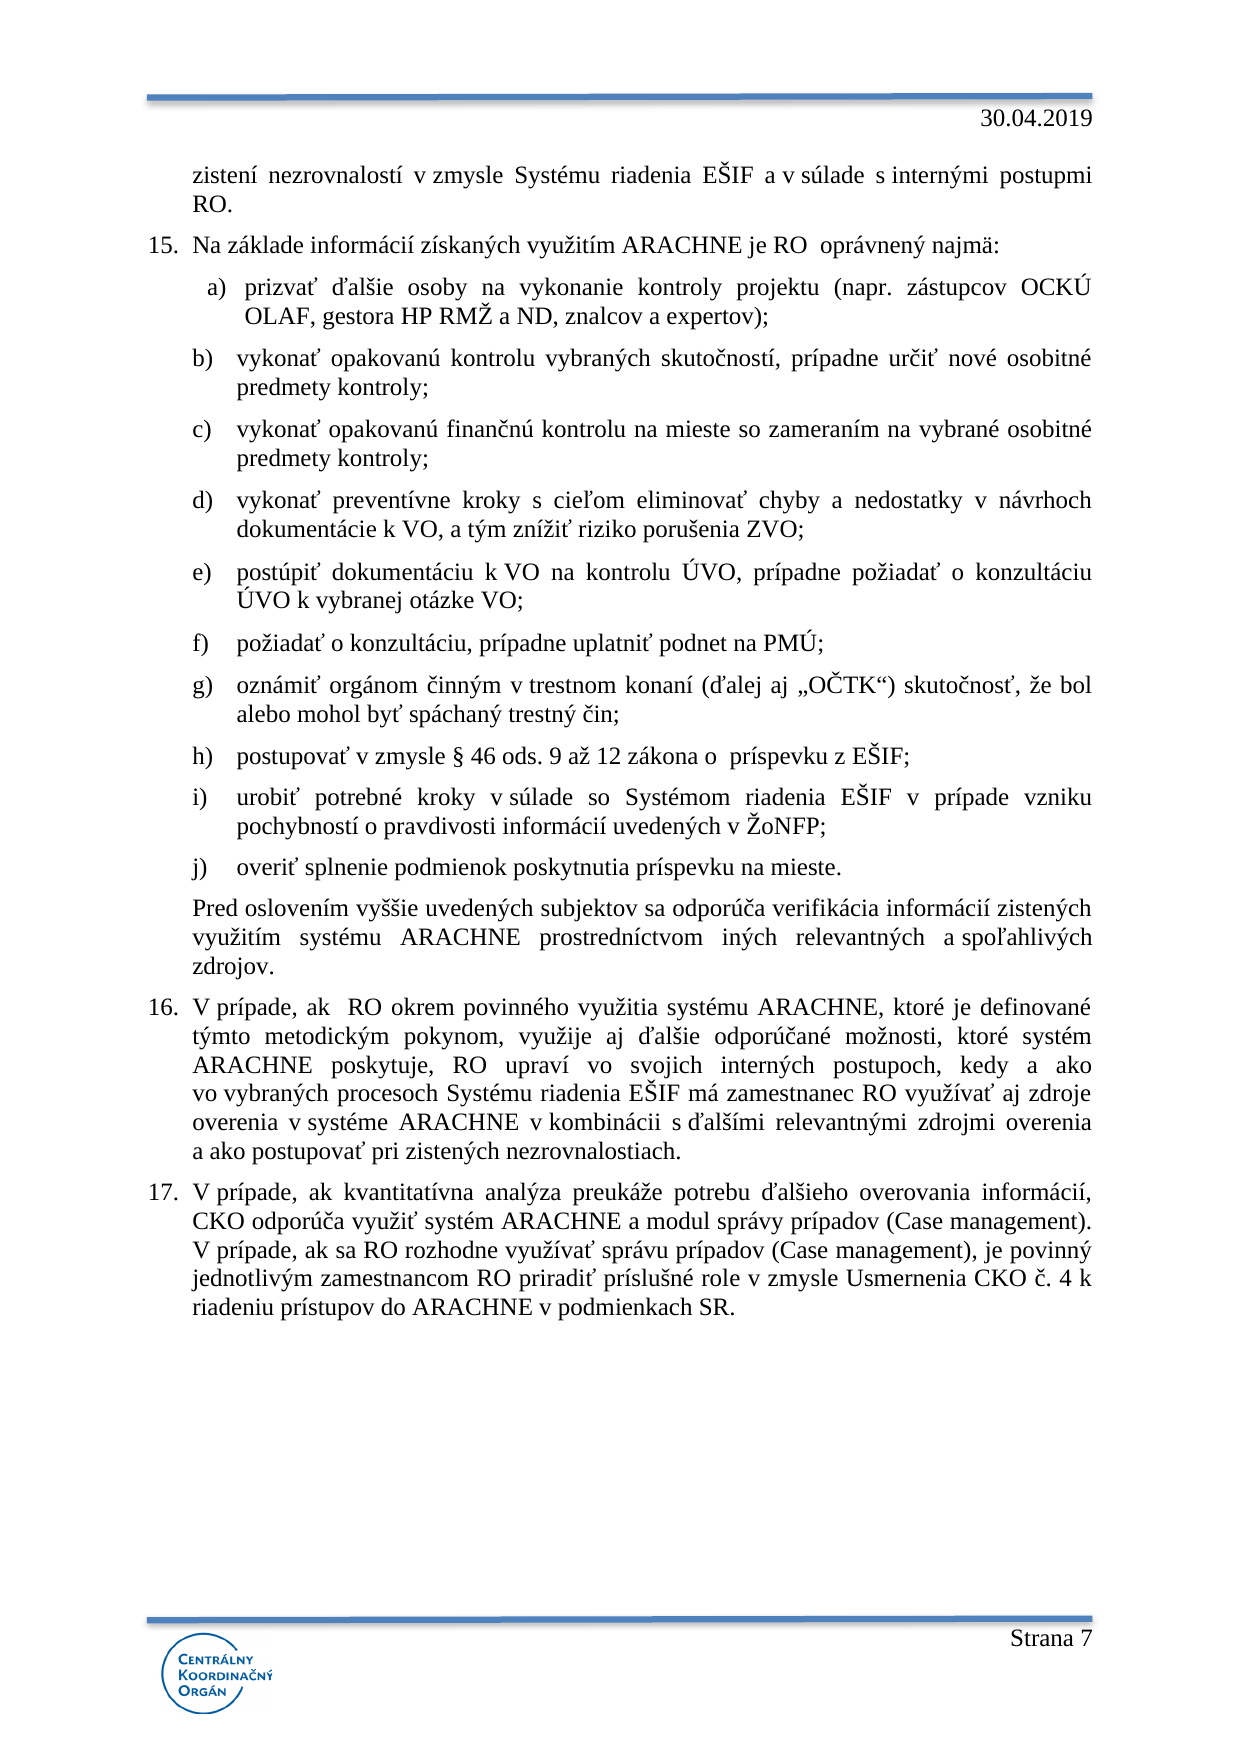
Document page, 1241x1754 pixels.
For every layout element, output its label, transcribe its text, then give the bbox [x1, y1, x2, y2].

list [148, 160, 1092, 218]
list vykonať opakovanú kontrolu vybraných skutočností, prípadne určiť nové osobitné predmety kontroly; [192, 343, 1092, 401]
list požiadať o konzultáciu, prípadne uplatniť podnet na PMÚ; [192, 628, 1092, 656]
list oznámiť orgánom činným v trestnom konaní (ďalej aj „OČTK“) skutočnosť, že bol alebo mohol byť spáchaný trestný čin; [192, 670, 1092, 727]
list postupovať v zmysle § 46 ods. 9 až 12 zákona o príspevku z EŠIF; [192, 741, 1092, 770]
text Pred oslovením vyššie uvedených subjektov sa odporúča verifikácia informácií zistených využitím systému ARACHNE prostredníctvom iných relevantných a spoľahlivých zdrojov. [192, 893, 1092, 980]
list V prípade, ak kvantitatívna analýza preukáže potrebu ďalšieho overovania informácií, CKO odporúča využiť systém ARACHNE a modul správy prípadov (Case management). V prípade, ak sa RO rozhodne využívať správu prípadov (Case management), je povinný jednotlivým zamestnancom RO priradiť príslušné role v zmysle Usmernenia CKO č. 4 k riadeniu prístupov do ARACHNE v podmienkach SR. [148, 1177, 1092, 1321]
list urobiť potrebné kroky v súlade so Systémom riadenia EŠIF v prípade vzniku pochybností o pravdivosti informácií uvedených v ŽoNFP; [192, 782, 1092, 840]
list V prípade, ak RO okrem povinného využitia systému ARACHNE, ktoré je definované týmto metodickým pokynom, využije aj ďalšie odporúčané možnosti, ktoré systém ARACHNE poskytuje, RO upraví vo svojich interných postupoch, kedy a ako vo vybraných procesoch Systému riadenia EŠIF má zamestnanec RO využívať aj zdroje overenia v systéme ARACHNE v kombinácii s ďalšími relevantnými zdrojmi overenia a ako postupovať pri zistených nezrovnalostiach. [148, 992, 1092, 1165]
list vykonať opakovanú finančnú kontrolu na mieste so zameraním na vybrané osobitné predmety kontroly; [192, 414, 1092, 472]
list vykonať preventívne kroky s cieľom eliminovať chyby a nedostatky v návrhoch dokumentácie k VO, a tým znížiť riziko porušenia ZVO; [192, 486, 1092, 543]
list postúpiť dokumentáciu k VO na kontrolu ÚVO, prípadne požiadať o konzultáciu ÚVO k vybranej otázke VO; [192, 557, 1092, 614]
list Na základe informácií získaných využitím ARACHNE je RO oprávnený najmä: [148, 230, 1092, 259]
picture [159, 1631, 272, 1713]
list prizvať ďalšie osoby na vykonanie kontroly projektu (napr. zástupcov OCKÚ OLAF, gestora HP RMŽ a ND, znalcov a expertov); [207, 272, 1092, 330]
list overiť splnenie podmienok poskytnutia príspevku na mieste. [192, 852, 1092, 881]
